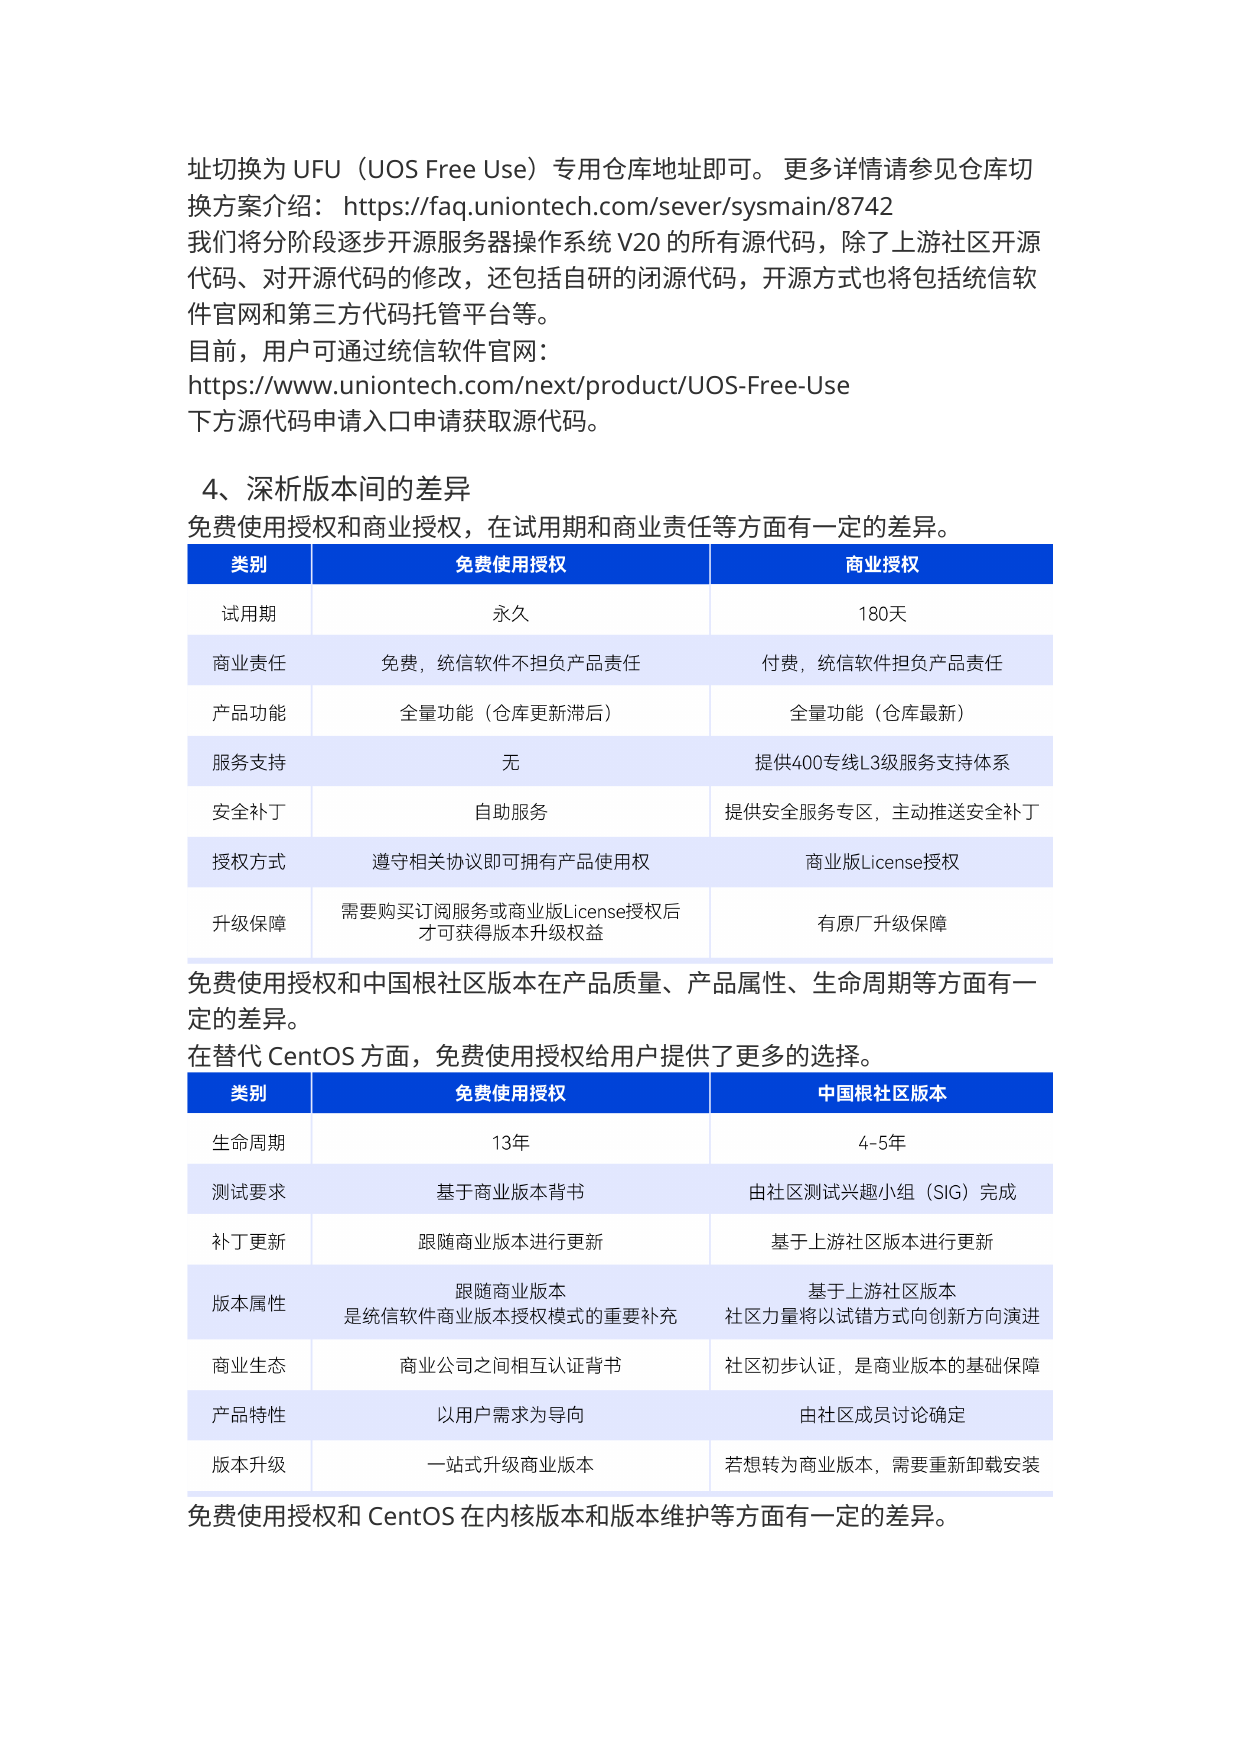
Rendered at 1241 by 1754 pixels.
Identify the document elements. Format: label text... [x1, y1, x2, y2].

text 免费使用授权和商业授权，在试用期和商业责任等方面有一定的差异。 [187, 508, 1053, 544]
text 在替代CentOS方面，免费使用授权给用户提供了更多的选择。 [187, 1036, 1053, 1072]
picture [187, 544, 1053, 964]
text 我们将分阶段逐步开源服务器操作系统V20的所有源代码，除了上游社区开源代码、对开源代码的修改，还包括自研的闭源代码，开源方式也将包括统信软件官网和第三方代码托管平台等。 [187, 222, 1053, 331]
text 目前，用户可通过统信软件官网： [187, 331, 1053, 367]
text 免费使用授权和中国根社区版本在产品质量、产品属性、生命周期等方面有一定的差异。 [187, 964, 1053, 1036]
text 免费使用授权和CentOS在内核版本和版本维护等方面有一定的差异。 [187, 1497, 1053, 1533]
text 下方源代码申请入口申请获取源代码。 [187, 402, 1053, 438]
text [187, 150, 1053, 222]
text 4、深析版本间的差异 [187, 467, 1053, 508]
text https://www.uniontech.com/next/product/UOS-Free-Use [187, 367, 1053, 402]
picture [187, 1072, 1053, 1497]
